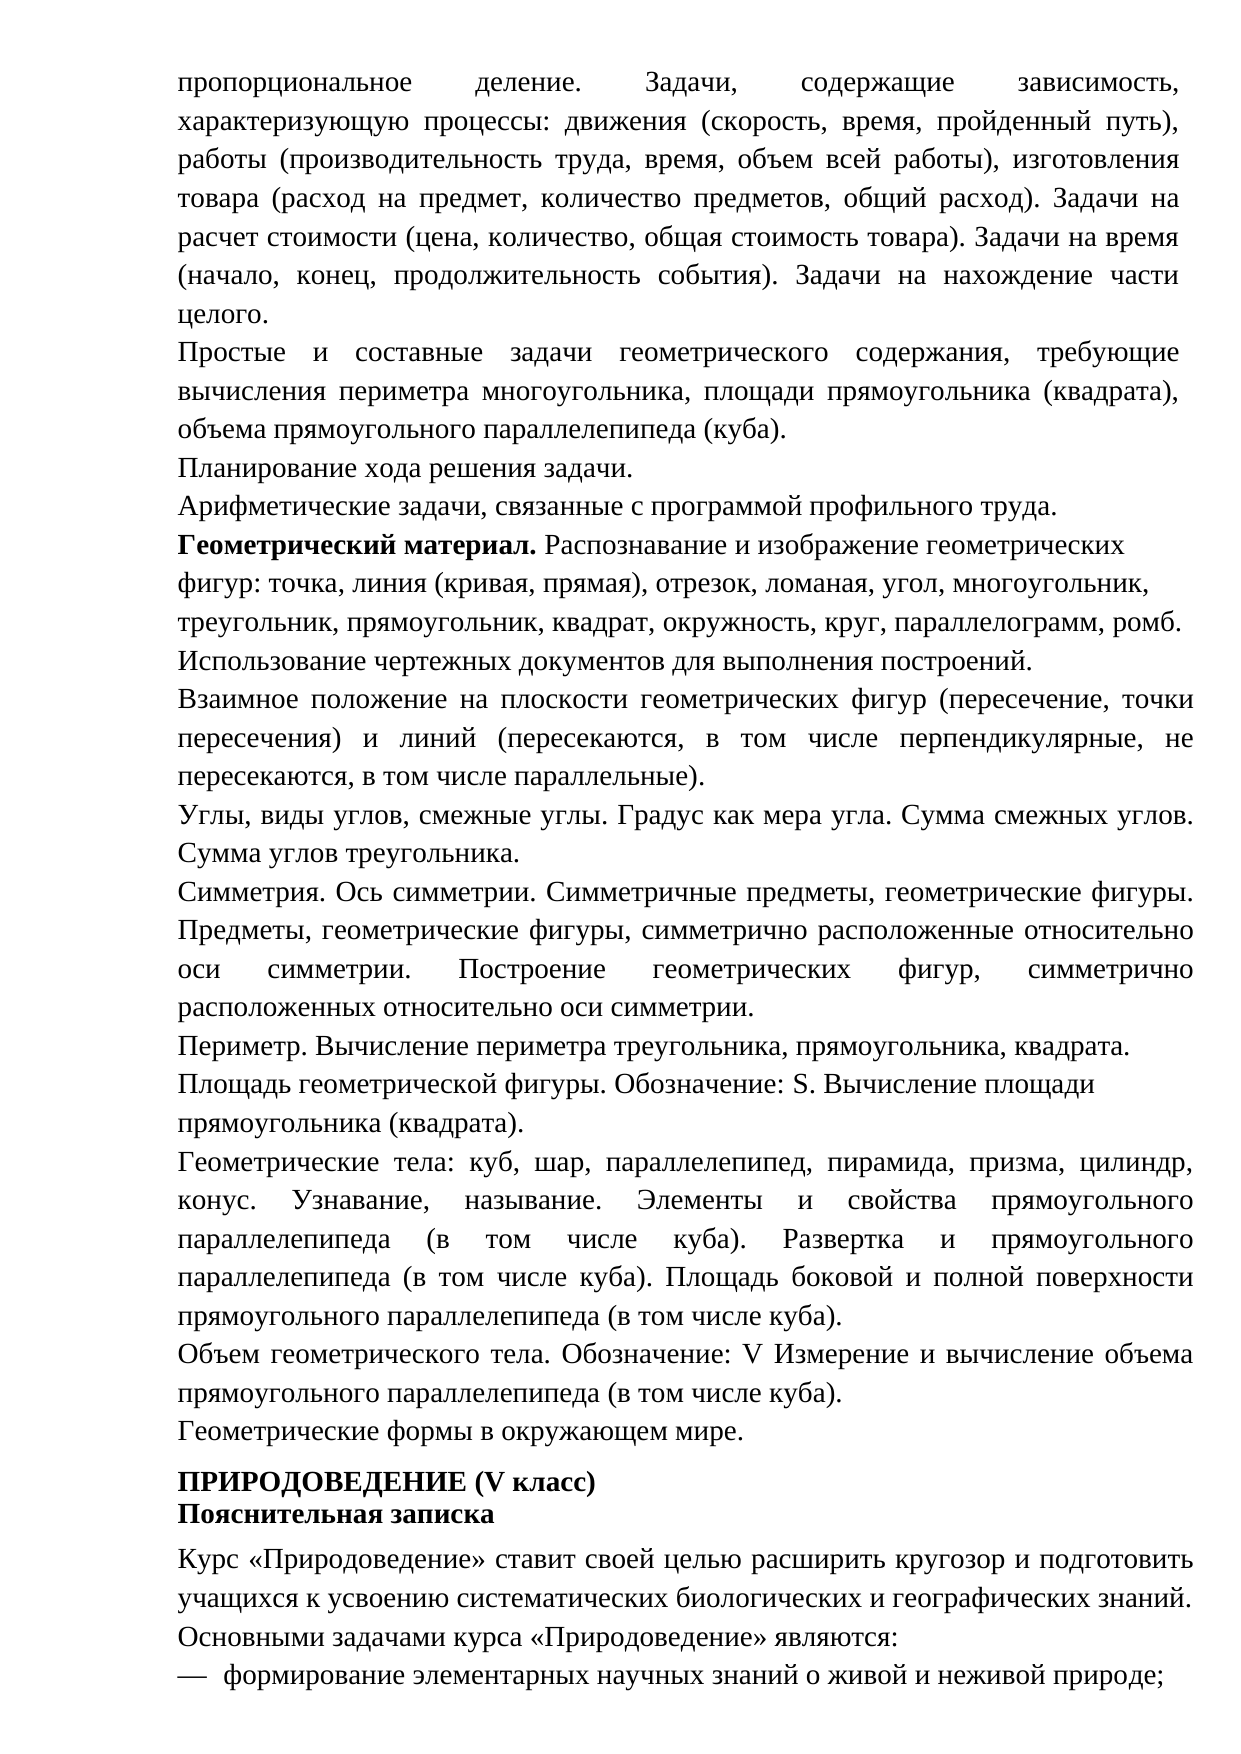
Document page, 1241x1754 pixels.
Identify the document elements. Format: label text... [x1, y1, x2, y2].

text Геометрические тела: куб, шар, параллелепипед, пирамида, призма, цилиндр, конус. Узнавание, называние. Элементы и свойства прямоугольного параллелепипеда (в том числе куба). Развертка и прямоугольного параллелепипеда (в том числе куба). Площадь боковой и полной поверхности прямоугольного параллелепипеда (в том числе куба). [177, 1140, 1194, 1333]
text Простые и составные задачи геометрического содержания, требующие вычисления периметра многоугольника, площади прямоугольника (квадрата), объема прямоугольного параллелепипеда (куба). [177, 331, 1180, 446]
text Взаимное положение на плоскости геометрических фигур (пересечение, точки пересечения) и линий (пересекаются, в том числе перпендикулярные, не пересекаются, в том числе параллельные). [177, 678, 1194, 793]
text Основными задачами курса «Природоведение» являются: [177, 1615, 1194, 1654]
text Объем геометрического тела. Обозначение: V Измерение и вычисление объема прямоугольного параллелепипеда (в том числе куба). [177, 1333, 1194, 1410]
text Геометрические формы в окружающем мире. [177, 1410, 1194, 1448]
text Курс «Природоведение» ставит своей целью расширить кругозор и подготовить учащихся к усвоению систематических биологических и географических знаний. [177, 1538, 1194, 1615]
text Симметрия. Ось симметрии. Симметричные предметы, геометрические фигуры. Предметы, геометрические фигуры, симметрично расположенные относительно оси симметрии. Построение геометрических фигур, симметрично расположенных относительно оси симметрии. [177, 870, 1194, 1024]
text Углы, виды углов, смежные углы. Градус как мера угла. Сумма смежных углов. Сумма углов треугольника. [177, 793, 1194, 870]
list формирование элементарных научных знаний о живой и неживой природе; [177, 1654, 1194, 1692]
text Периметр. Вычисление периметра треугольника, прямоугольника, квадрата. Площадь геометрической фигуры. Обозначение: S. Вычисление площади прямоугольника (квадрата). [177, 1024, 1194, 1140]
text Планирование хода решения задачи. [177, 446, 1194, 485]
text Арифметические задачи, связанные с программой профильного труда. Геометрический материал. Распознавание и изображение геометрических фигур: точка, линия (кривая, прямая), отрезок, ломаная, угол, многоугольник, треугольник, прямоугольник, квадрат, окружность, круг, параллелограмм, ромб. Использование чертежных документов для выполнения построений. [177, 485, 1194, 678]
text ПРИРОДОВЕДЕНИЕ (V класс) [177, 1468, 1194, 1498]
text Пояснительная записка [177, 1501, 1194, 1530]
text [177, 61, 1180, 331]
